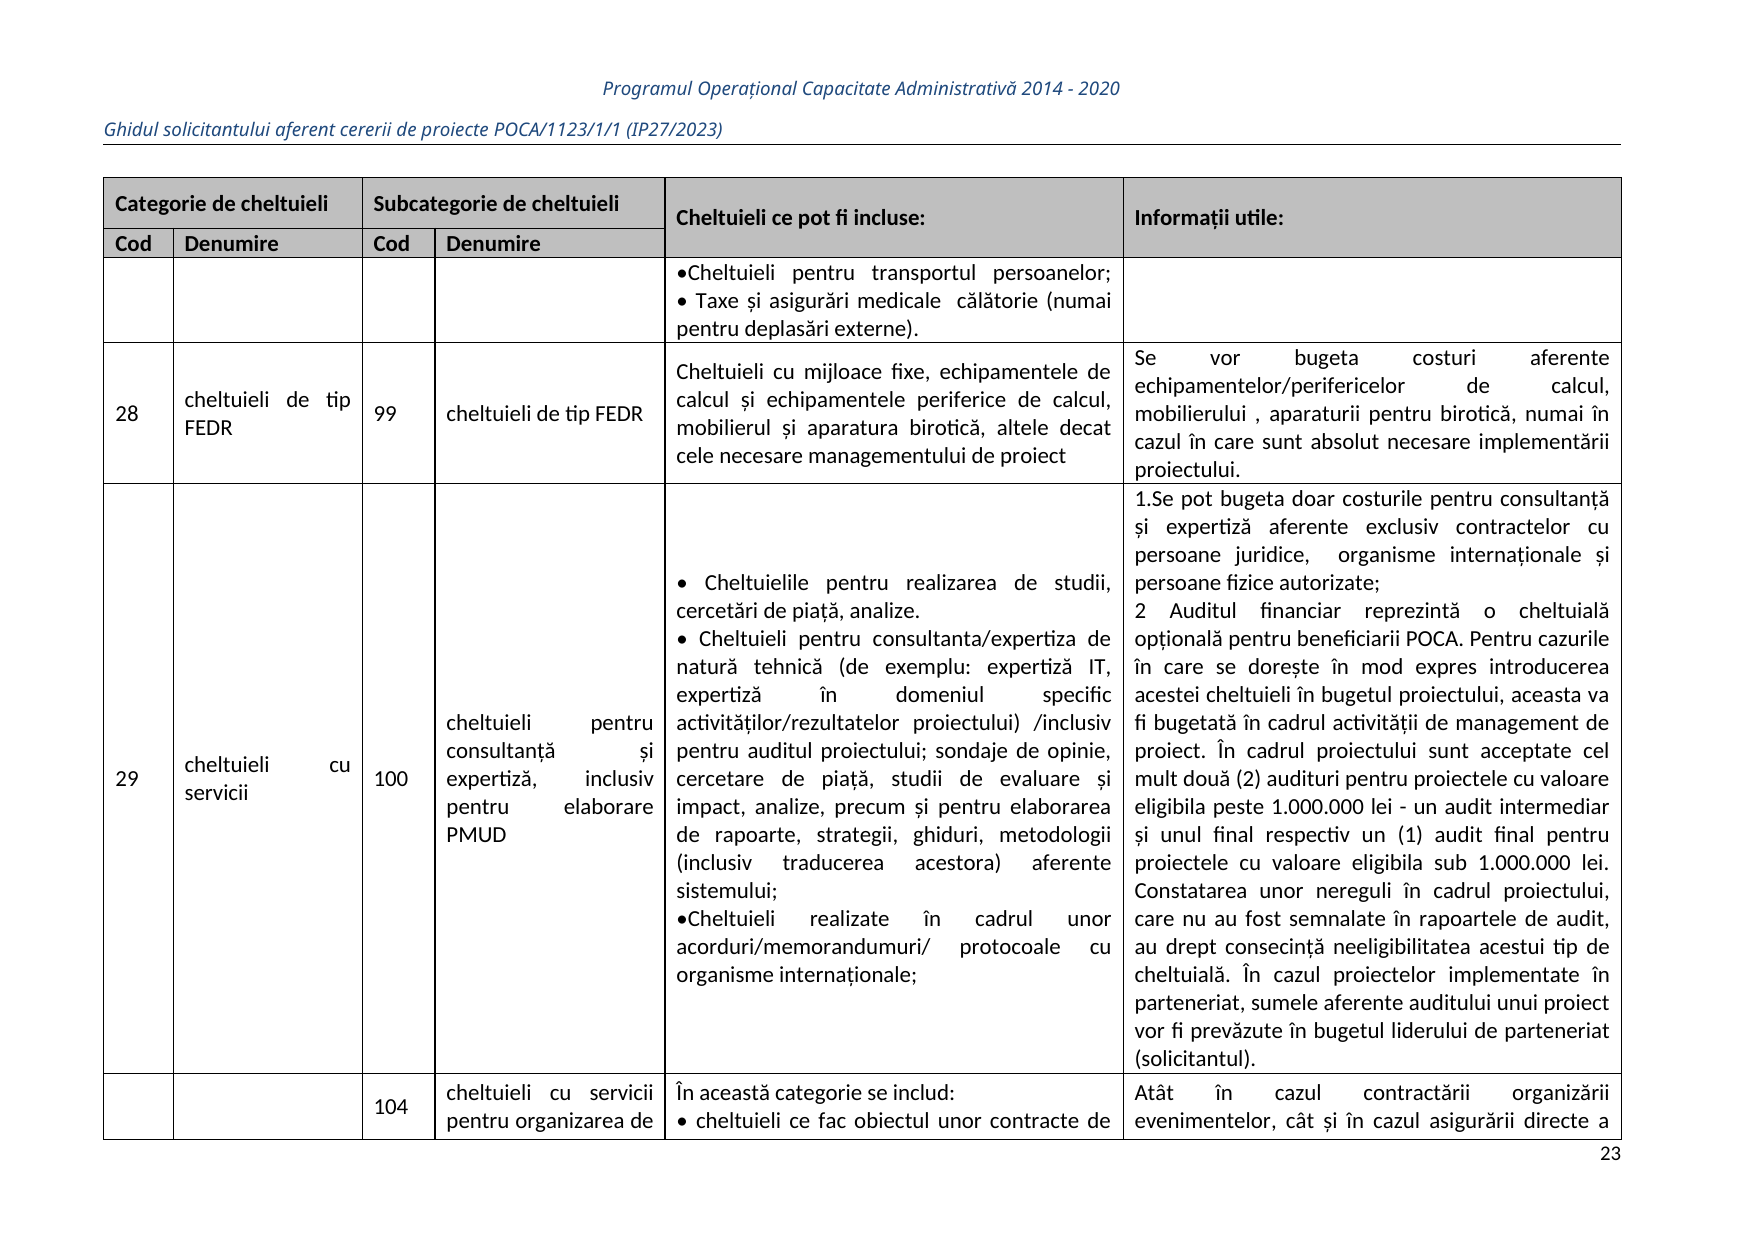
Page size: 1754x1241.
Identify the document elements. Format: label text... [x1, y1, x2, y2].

table_cell Denumire [174, 229, 362, 257]
table_cell 28 [104, 343, 173, 483]
table_cell Cod [363, 229, 434, 257]
table_cell 100 [363, 484, 434, 1072]
table_cell 104 [363, 1074, 434, 1139]
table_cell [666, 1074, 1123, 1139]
table_cell Cheltuieli cu mijloace fixe, echipamentele de calcul și echipamentele periferice de calcul, mobilierul și aparatura birotică, altele decat cele necesare managementului de proiect [666, 343, 1123, 483]
table_cell 99 [363, 343, 434, 483]
table_cell Cod [104, 229, 173, 257]
table_cell cheltuieli cu servicii [174, 484, 362, 1072]
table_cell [1124, 1074, 1621, 1139]
table_cell 1.Se pot bugeta doar costurile pentru consultanță și expertiză aferente exclusiv contractelor cu persoane juridice, organisme internaționale și persoane fizice autorizate; 2 Auditul financiar reprezintă o cheltuială opțională pentru beneficiarii POCA. Pentru cazurile în care se dorește în mod expres introducerea acestei cheltuieli în bugetul proiectului, aceasta va fi bugetată în cadrul activității de management de proiect. În cadrul proiectului sunt acceptate cel mult două (2) audituri pentru proiectele cu valoare eligibila peste 1.000.000 lei - un audit intermediar și unul final respectiv un (1) audit final pentru proiectele cu valoare eligibila sub 1.000.000 lei. Constatarea unor nereguli în cadrul proiectului, care nu au fost semnalate în rapoartele de audit, au drept consecință neeligibilitatea acestui tip de cheltuială. În cazul proiectelor implementate în parteneriat, sumele aferente auditului unui proiect vor fi prevăzute în bugetul liderului de parteneriat (solicitantul). [1124, 484, 1621, 1072]
table_cell cheltuieli de tip FEDR [174, 343, 362, 483]
table_cell • Cheltuielile pentru realizarea de studii, cercetări de piață, analize. • Cheltuieli pentru consultanta/expertiza de natură tehnică (de exemplu: expertiză IT, expertiză în domeniul specific activităților/rezultatelor proiectului) /inclusiv pentru auditul proiectului; sondaje de opinie, cercetare de piaţă, studii de evaluare și impact, analize, precum și pentru elaborarea de rapoarte, strategii, ghiduri, metodologii (inclusiv traducerea acestora) aferente sistemului; •Cheltuieli realizate în cadrul unor acorduri/memorandumuri/ protocoale cu organisme internaționale; [666, 484, 1123, 1072]
table_header Subcategorie de cheltuieli [363, 178, 664, 228]
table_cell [666, 258, 1123, 342]
table_cell Se vor bugeta costuri aferente echipamentelor/perifericelor de calcul, mobilierului , aparaturii pentru birotică, numai în cazul în care sunt absolut necesare implementării proiectului. [1124, 343, 1621, 483]
table_cell [174, 1074, 362, 1139]
table_cell [104, 1074, 173, 1139]
table_header Categorie de cheltuieli [104, 178, 362, 228]
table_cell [436, 258, 664, 342]
table_cell 98 [363, 258, 434, 342]
table_cell Denumire [436, 229, 664, 257]
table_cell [436, 1074, 664, 1139]
table_header Cheltuieli ce pot fi incluse: [666, 178, 1123, 257]
table_header Informații utile: [1124, 178, 1621, 257]
table_cell cheltuieli de tip FEDR [436, 343, 664, 483]
table_cell 29 [104, 484, 173, 1072]
table_cell cheltuieli pentru consultanță și expertiză, inclusiv pentru elaborare PMUD [436, 484, 664, 1072]
